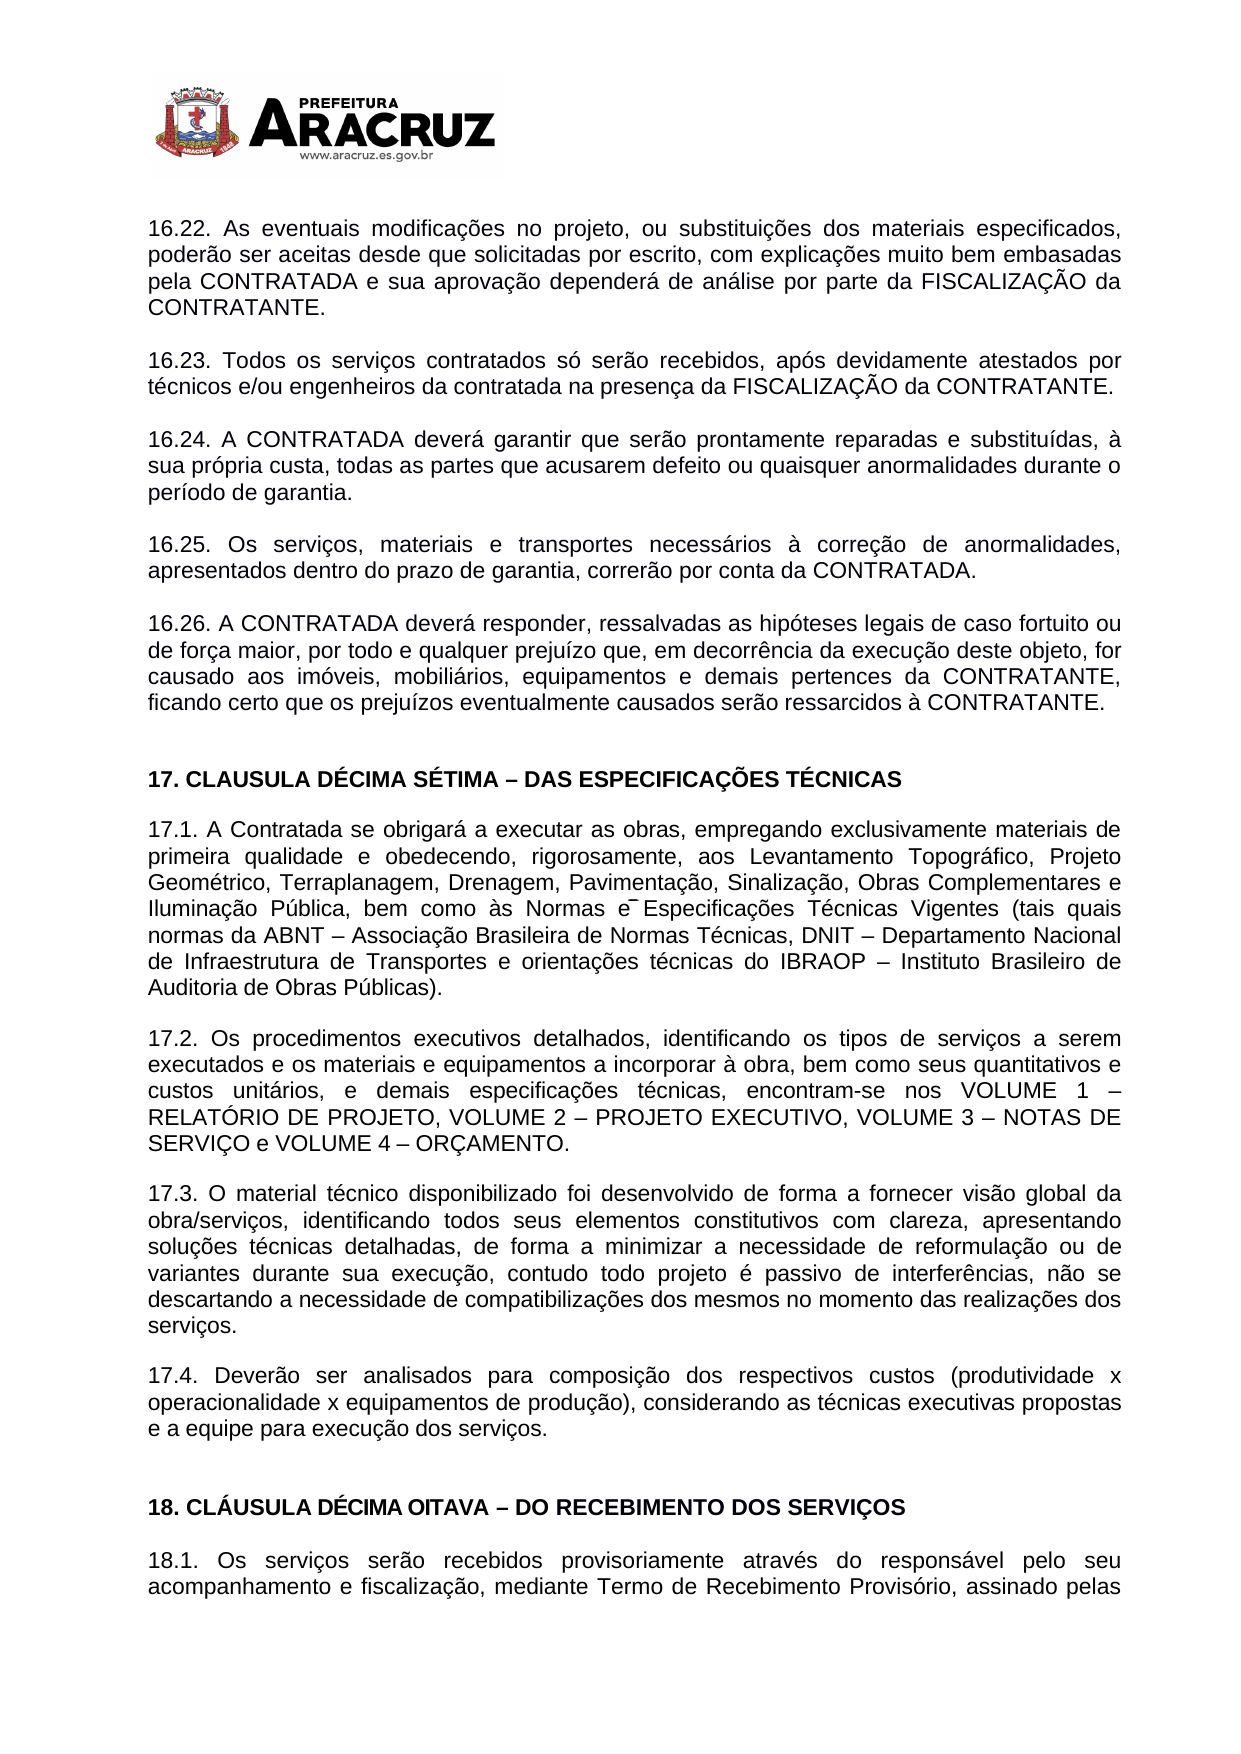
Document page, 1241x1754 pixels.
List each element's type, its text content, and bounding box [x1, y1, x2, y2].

subtitle 18. CLÁUSULA DÉCIMA OITAVA – DO RECEBIMENTO DOS SERVIÇOS [148, 1494, 1122, 1521]
text 16.26. A CONTRATADA deverá responder, ressalvadas as hipóteses legais de caso fortuito ou de força maior, por todo e qualquer prejuízo que, em decorrência da execução deste objeto, for causado aos imóveis, mobiliários, equipamentos e demais pertences da CONTRATANTE, ficando certo que os prejuízos eventualmente causados serão ressarcidos à CONTRATANTE. [148, 610, 1122, 716]
text 16.24. A CONTRATADA deverá garantir que serão prontamente reparadas e substituídas, à sua própria custa, todas as partes que acusarem defeito ou quaisquer anormalidades durante o período de garantia. [148, 426, 1122, 505]
subtitle 17.3. O material técnico disponibilizado foi desenvolvido de forma a fornecer visão global da obra/serviços, identificando todos seus elementos constitutivos com clareza, apresentando soluções técnicas detalhadas, de forma a minimizar a necessidade de reformulação ou de variantes durante sua execução, contudo todo projeto é passivo de interferências, não se descartando a necessidade de compatibilizações dos mesmos no momento das realizações dos serviços. [148, 1180, 1122, 1338]
subtitle 17. CLAUSULA DÉCIMA SÉTIMA – DAS ESPECIFICAÇÕES TÉCNICAS [148, 766, 1122, 792]
picture [151, 73, 504, 180]
subtitle 17.4. Deverão ser analisados para composição dos respectivos custos (produtividade x operacionalidade x equipamentos de produção), considerando as técnicas executivas propostas e a equipe para execução dos serviços. [148, 1362, 1122, 1442]
text 16.22. As eventuais modificações no projeto, ou substituições dos materiais especificados, poderão ser aceitas desde que solicitadas por escrito, com explicações muito bem embasadas pela CONTRATADA e sua aprovação dependerá de análise por parte da FISCALIZAÇÃO da CONTRATANTE. [148, 215, 1122, 320]
subtitle 17.1. A Contratada se obrigará a executar as obras, empregando exclusivamente materiais de primeira qualidade e obedecendo, rigorosamente, aos Levantamento Topográfico, Projeto Geométrico, Terraplanagem, Drenagem, Pavimentação, Sinalização, Obras Complementares e Iluminação Pública, bem como às Normas e Especificações Técnicas Vigentes (tais quais normas da ABNT – Associação Brasileira de Normas Técnicas, DNIT – Departamento Nacional de Infraestrutura de Transportes e orientações técnicas do IBRAOP – Instituto Brasileiro de Auditoria de Obras Públicas). [148, 816, 1122, 1001]
subtitle 17.2. Os procedimentos executivos detalhados, identificando os tipos de serviços a serem executados e os materiais e equipamentos a incorporar à obra, bem como seus quantitativos e custos unitários, e demais especificações técnicas, encontram-se nos VOLUME 1 – RELATÓRIO DE PROJETO, VOLUME 2 – PROJETO EXECUTIVO, VOLUME 3 – NOTAS DE SERVIÇO e VOLUME 4 – ORÇAMENTO. [148, 1025, 1122, 1156]
text 16.23. Todos os serviços contratados só serão recebidos, após devidamente atestados por técnicos e/ou engenheiros da contratada na presença da FISCALIZAÇÃO da CONTRATANTE. [148, 347, 1122, 399]
text 16.25. Os serviços, materiais e transportes necessários à correção de anormalidades, apresentados dentro do prazo de garantia, correrão por conta da CONTRATADA. [148, 531, 1122, 584]
